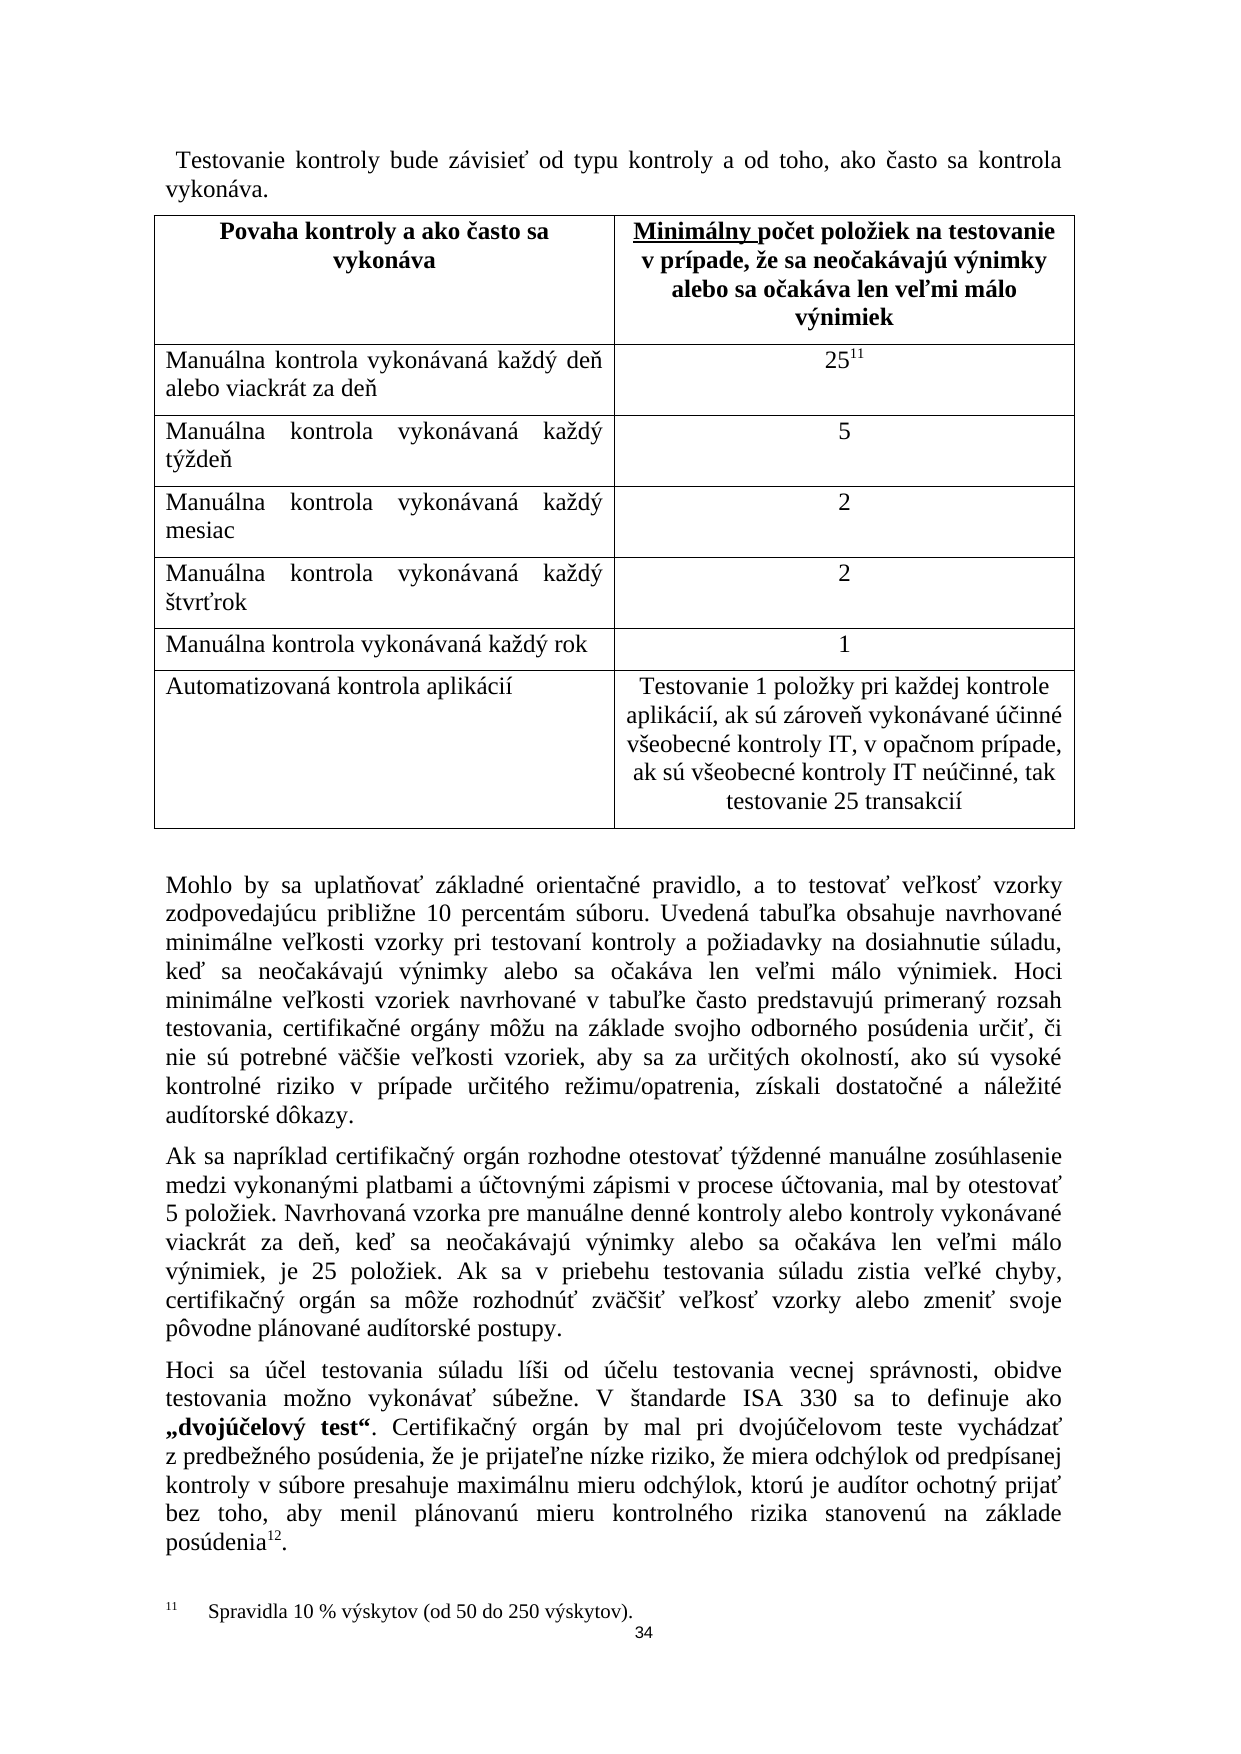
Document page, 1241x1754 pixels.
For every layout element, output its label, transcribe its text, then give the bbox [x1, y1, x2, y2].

table_cell 2 [615, 487, 1074, 557]
text Testovanie kontroly bude závisieť od typu kontroly a od toho, ako často sa kontrola vykonáva. [165, 145, 1063, 203]
table_cell 1 [615, 629, 1074, 670]
table_cell Manuálna kontrola vykonávaná každý štvrťrok [155, 558, 614, 628]
table_cell 25 [615, 345, 1074, 415]
table_cell Testovanie 1 položky pri každej kontrole aplikácií, ak sú zároveň vykonávané účinné všeobecné kontroly IT, v opačnom prípade, ak sú všeobecné kontroly IT neúčinné, tak testovanie 25 transakcií [615, 671, 1074, 827]
text Mohlo by sa uplatňovať základné orientačné pravidlo, a to testovať veľkosť vzorky zodpovedajúcu približne 10 percentám súboru. Uvedená tabuľka obsahuje navrhované minimálne veľkosti vzorky pri testovaní kontroly a požiadavky na dosiahnutie súladu, keď sa neočakávajú výnimky alebo sa očakáva len veľmi málo výnimiek. Hoci minimálne veľkosti vzoriek navrhované v tabuľke často predstavujú primeraný rozsah testovania, certifikačné orgány môžu na základe svojho odborného posúdenia určiť, či nie sú potrebné väčšie veľkosti vzoriek, aby sa za určitých okolností, ako sú vysoké kontrolné riziko v prípade určitého režimu/opatrenia, získali dostatočné a náležité audítorské dôkazy. [165, 870, 1063, 1128]
text Hoci sa účel testovania súladu líši od účelu testovania vecnej správnosti, obidve testovania možno vykonávať súbežne. V štandarde ISA 330 sa to definuje ako „dvojúčelový test“. Certifikačný orgán by mal pri dvojúčelovom teste vychádzať z predbežného posúdenia, že je prijateľne nízke riziko, že miera odchýlok od predpísanej kontroly v súbore presahuje maximálnu mieru odchýlok, ktorú je audítor ochotný prijať bez toho, aby menil plánovanú mieru kontrolného rizika stanovenú na základe posúdenia. [165, 1355, 1063, 1556]
table_cell Manuálna kontrola vykonávaná každý deň alebo viackrát za deň [155, 345, 614, 415]
table_header Minimálny počet položiek na testovanie v prípade, že sa neočakávajú výnimky alebo sa očakáva len veľmi málo výnimiek [615, 216, 1074, 344]
table_cell 2 [615, 558, 1074, 628]
table_cell 5 [615, 416, 1074, 486]
table_cell Manuálna kontrola vykonávaná každý rok [155, 629, 614, 670]
table_cell Manuálna kontrola vykonávaná každý mesiac [155, 487, 614, 557]
table_header Povaha kontroly a ako často sa vykonáva [155, 216, 614, 344]
table_cell Manuálna kontrola vykonávaná každý týždeň [155, 416, 614, 486]
text Ak sa napríklad certifikačný orgán rozhodne otestovať týždenné manuálne zosúhlasenie medzi vykonanými platbami a účtovnými zápismi v procese účtovania, mal by otestovať 5 položiek. Navrhovaná vzorka pre manuálne denné kontroly alebo kontroly vykonávané viackrát za deň, keď sa neočakávajú výnimky alebo sa očakáva len veľmi málo výnimiek, je 25 položiek. Ak sa v priebehu testovania súladu zistia veľké chyby, certifikačný orgán sa môže rozhodnúť zväčšiť veľkosť vzorky alebo zmeniť svoje pôvodne plánované audítorské postupy. [165, 1141, 1063, 1342]
table_cell Automatizovaná kontrola aplikácií [155, 671, 614, 827]
